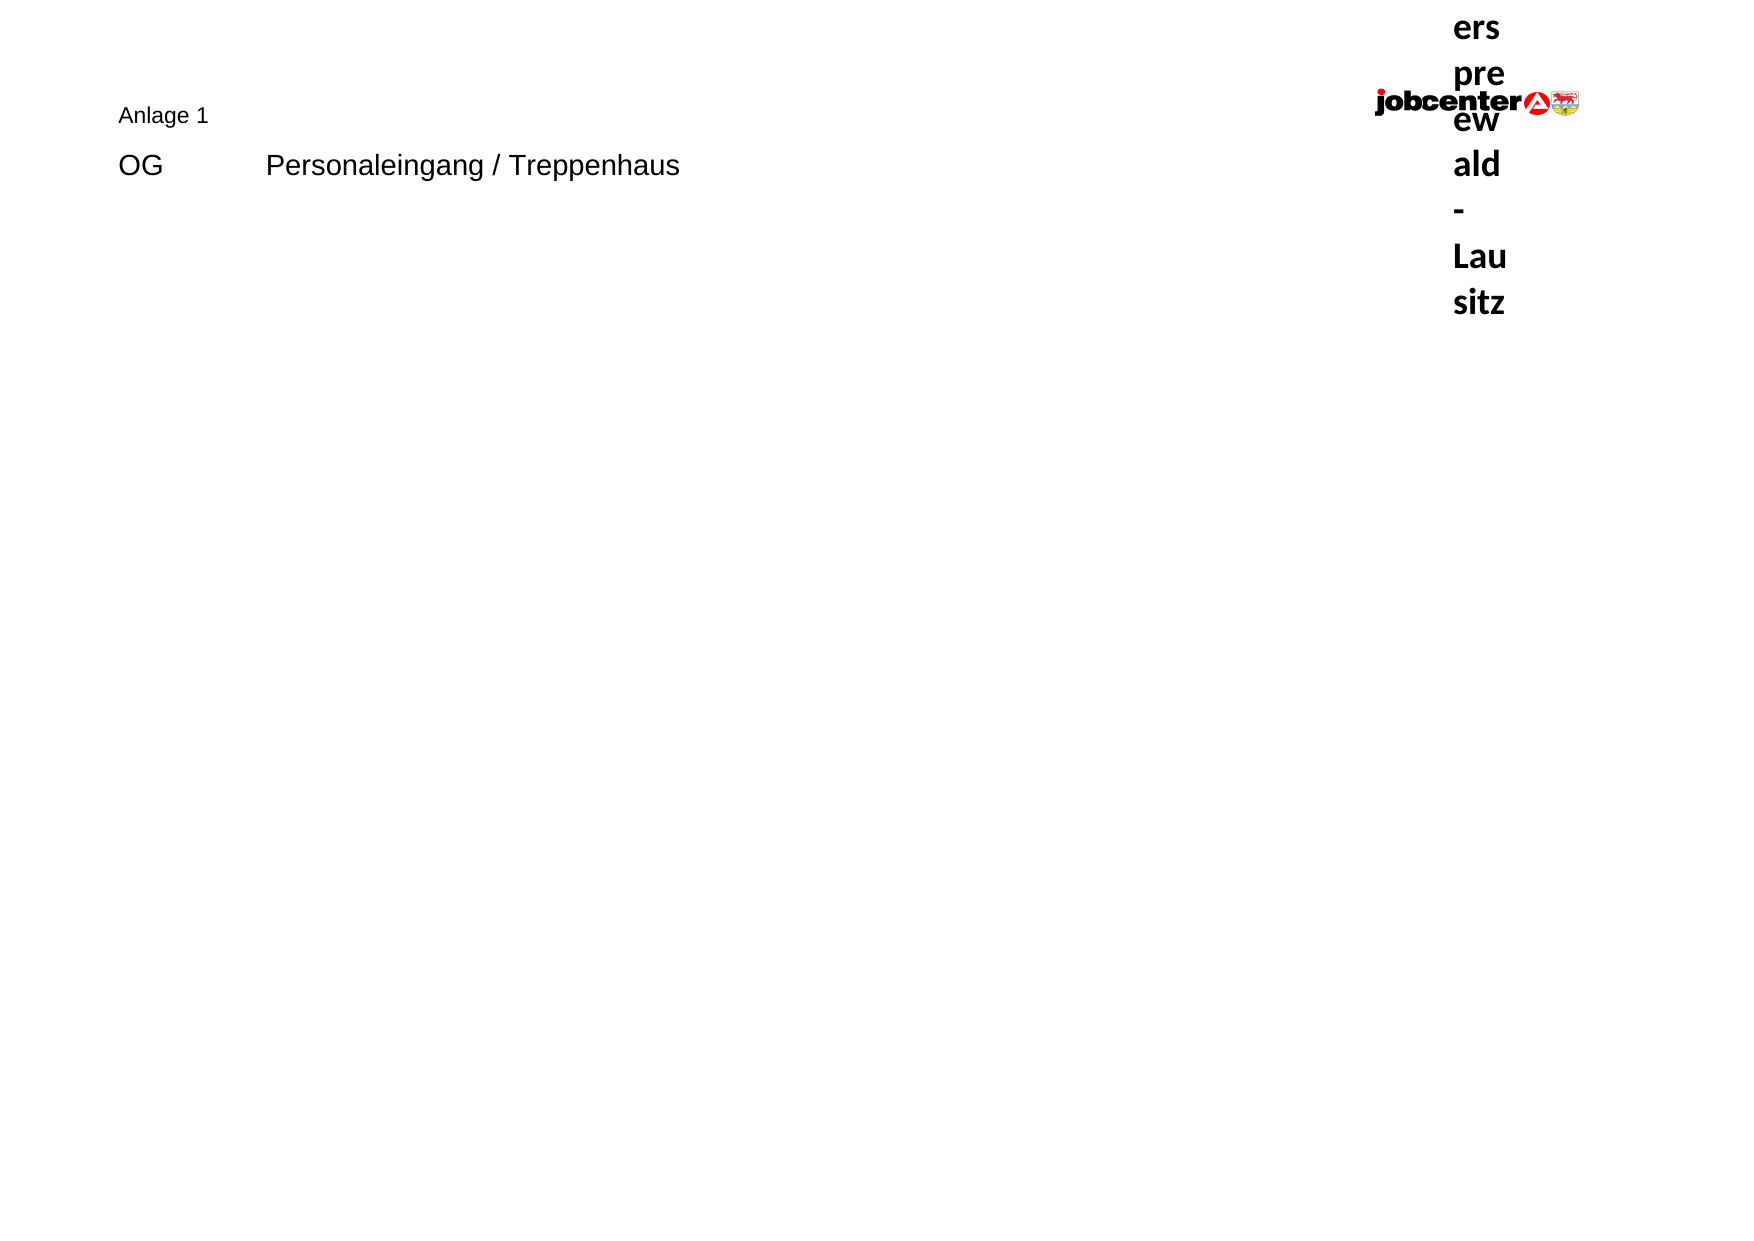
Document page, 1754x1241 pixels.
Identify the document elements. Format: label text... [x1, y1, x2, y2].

picture [1551, 90, 1580, 117]
picture [1524, 92, 1550, 115]
list OG Personaleingang / Treppenhaus [118, 148, 825, 181]
